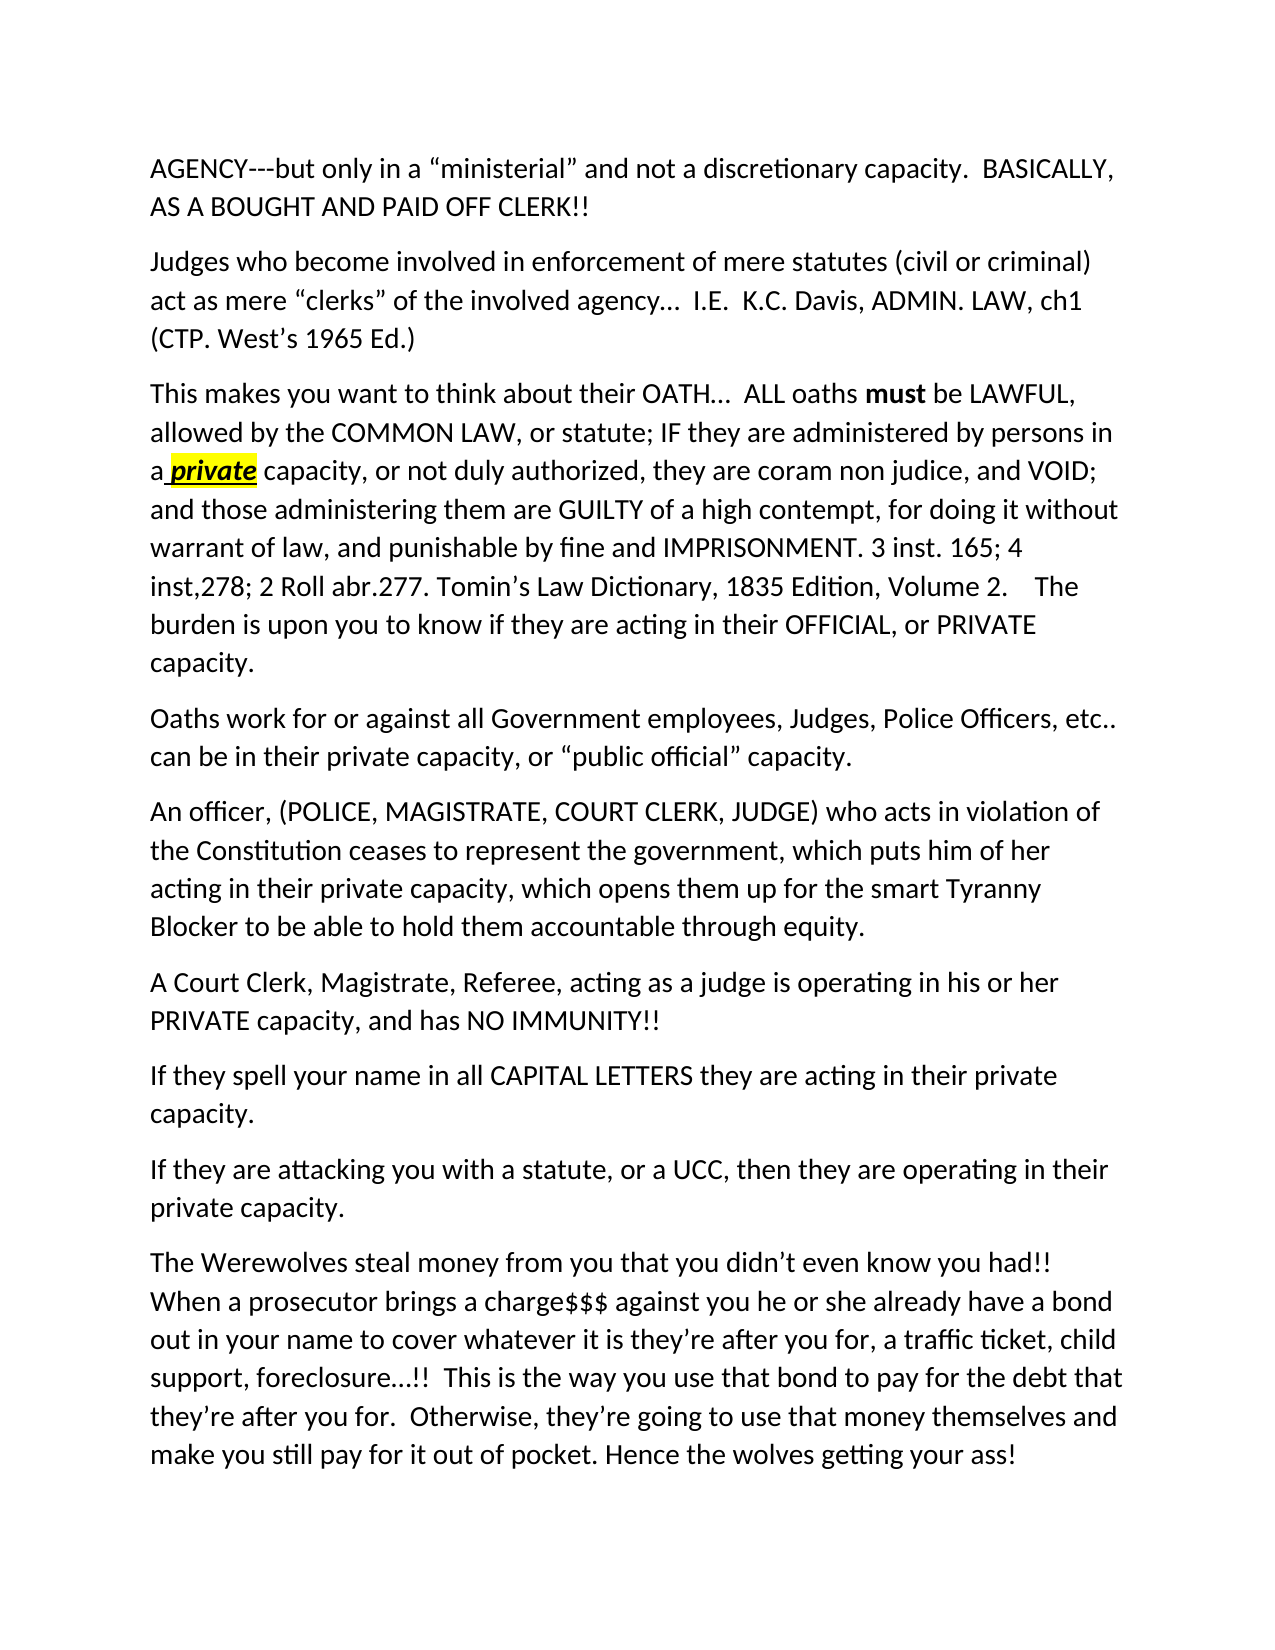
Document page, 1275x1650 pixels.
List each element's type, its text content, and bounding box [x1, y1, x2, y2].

text An officer, (POLICE, MAGISTRATE, COURT CLERK, JUDGE) who acts in violation of the Constitution ceases to represent the government, which puts him of her acting in their private capacity, which opens them up for the smart Tyranny Blocker to be able to hold them accountable through equity. [150, 793, 1125, 944]
text Judges who become involved in enforcement of mere statutes (civil or criminal) act as mere “clerks” of the involved agency… I.E. K.C. Davis, ADMIN. LAW, ch1 (CTP. West’s 1965 Ed.) [150, 243, 1125, 356]
text Oaths work for or against all Government employees, Judges, Police Officers, etc.. can be in their private capacity, or “public official” capacity. [150, 700, 1125, 774]
text The Werewolves steal money from you that you didn’t even know you had!! When a prosecutor brings a charge$$$ against you he or she already have a bond out in your name to cover whatever it is they’re after you for, a traffic ticket, child support, foreclosure…!! This is the way you use that bond to pay for the debt that they’re after you for. Otherwise, they’re going to use that money themselves and make you still pay for it out of pocket. Hence the wolves getting your ass! [150, 1244, 1125, 1472]
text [150, 150, 1125, 224]
text A Court Clerk, Magistrate, Referee, acting as a judge is operating in his or her PRIVATE capacity, and has NO IMMUNITY!! [150, 964, 1125, 1038]
text This makes you want to think about their OATH… ALL oaths must be LAWFUL, allowed by the COMMON LAW, or statute; IF they are administered by persons in a private capacity, or not duly authorized, they are coram non judice, and VOID; and those administering them are GUILTY of a high contempt, for doing it without warrant of law, and punishable by fine and IMPRISONMENT. 3 inst. 165; 4 inst,278; 2 Roll abr.277. Tomin’s Law Dictionary, 1835 Edition, Volume 2. The burden is upon you to know if they are acting in their OFFICIAL, or PRIVATE capacity. [150, 376, 1125, 680]
text If they spell your name in all CAPITAL LETTERS they are acting in their private capacity. [150, 1057, 1125, 1131]
text If they are attacking you with a statute, or a UCC, then they are operating in their private capacity. [150, 1151, 1125, 1225]
